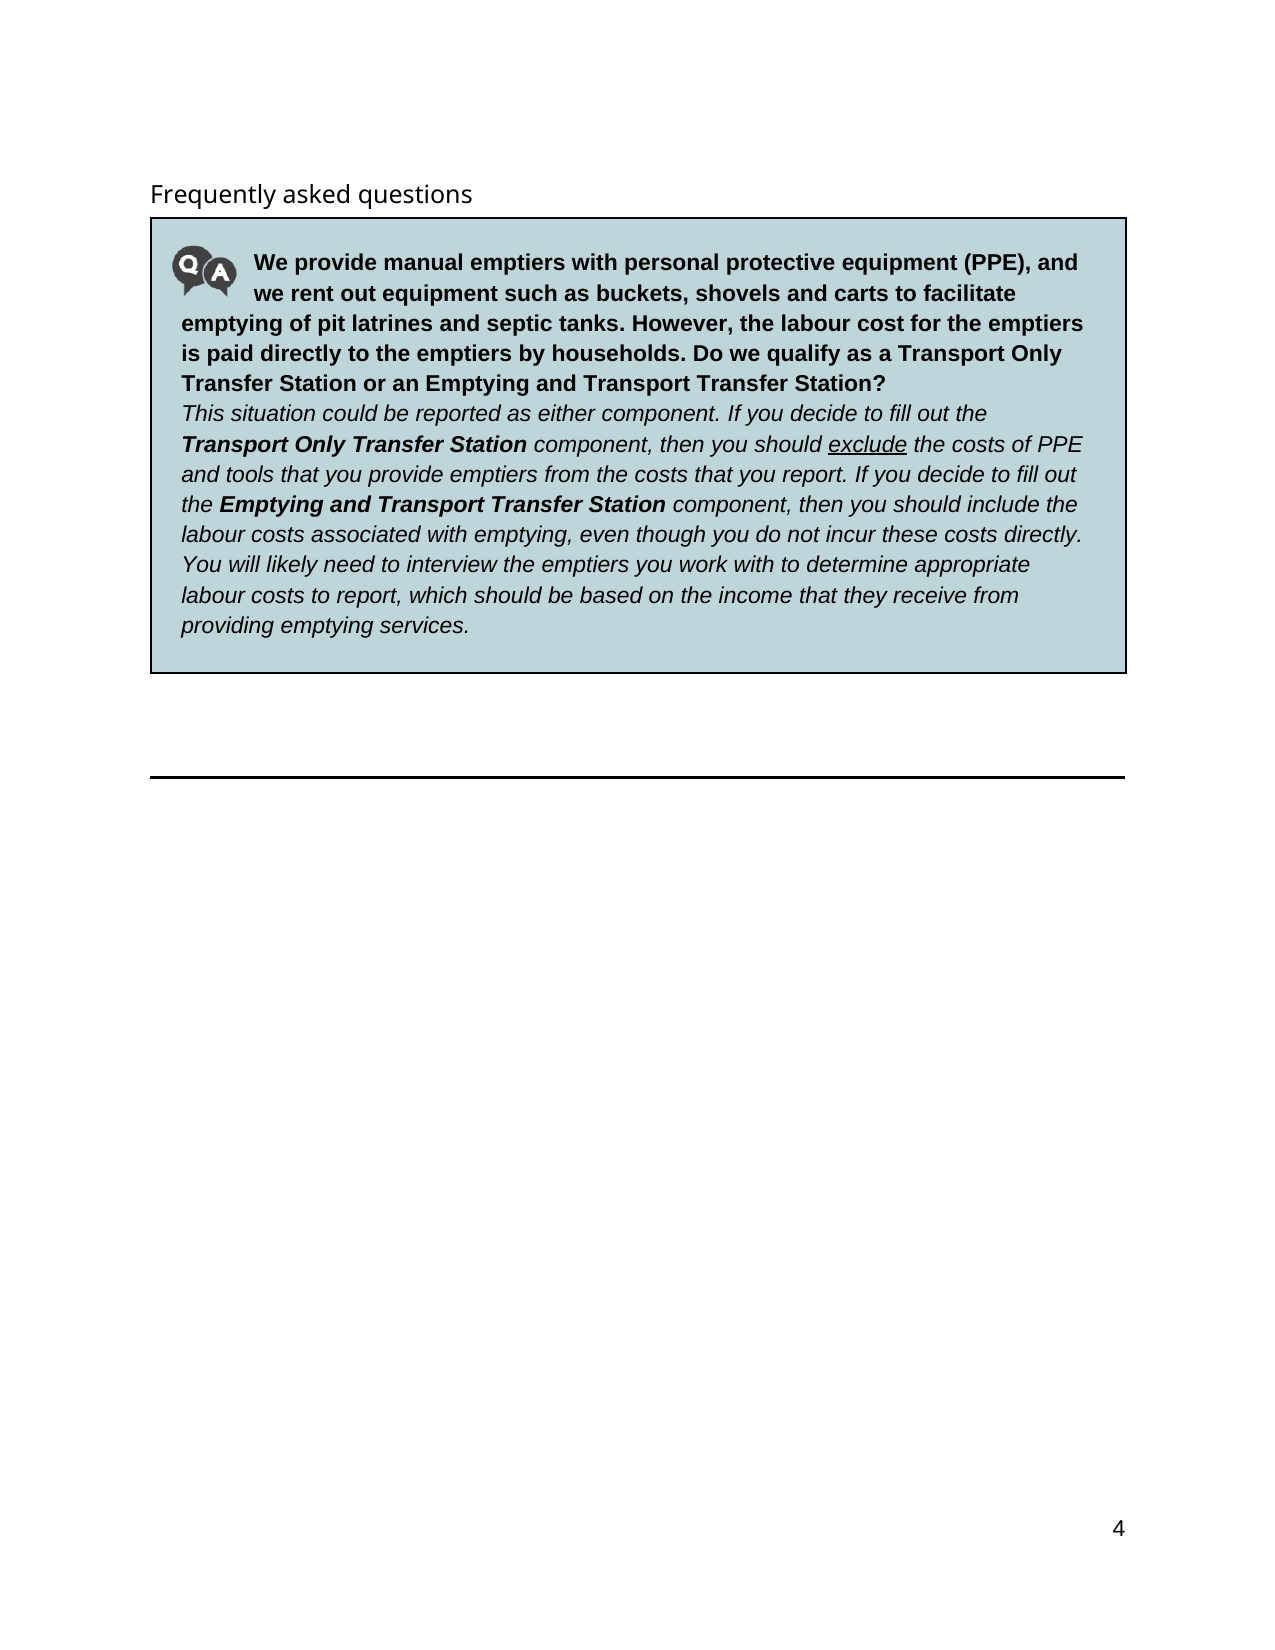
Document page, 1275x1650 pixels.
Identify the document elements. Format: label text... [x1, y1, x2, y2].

subtitle Frequently asked questions [150, 177, 1125, 211]
table_header We provide manual emptiers with personal protective equipment (PPE), and we rent out equipment such as buckets, shovels and carts to facilitate emptying of pit latrines and septic tanks. However, the labour cost for the emptiers is paid directly to the emptiers by households. Do we qualify as a Transport Only Transfer Station or an Emptying and Transport Transfer Station? This situation could be reported as either component. If you decide to fill out the Transport Only Transfer Station component, then you should exclude the costs of PPE and tools that you provide emptiers from the costs that you report. If you decide to fill out the Emptying and Transport Transfer Station component, then you should include the labour costs associated with emptying, even though you do not incur these costs directly. You will likely need to interview the emptiers you work with to determine appropriate labour costs to report, which should be based on the income that they receive from providing emptying services. [152, 219, 1125, 672]
picture [163, 229, 245, 310]
